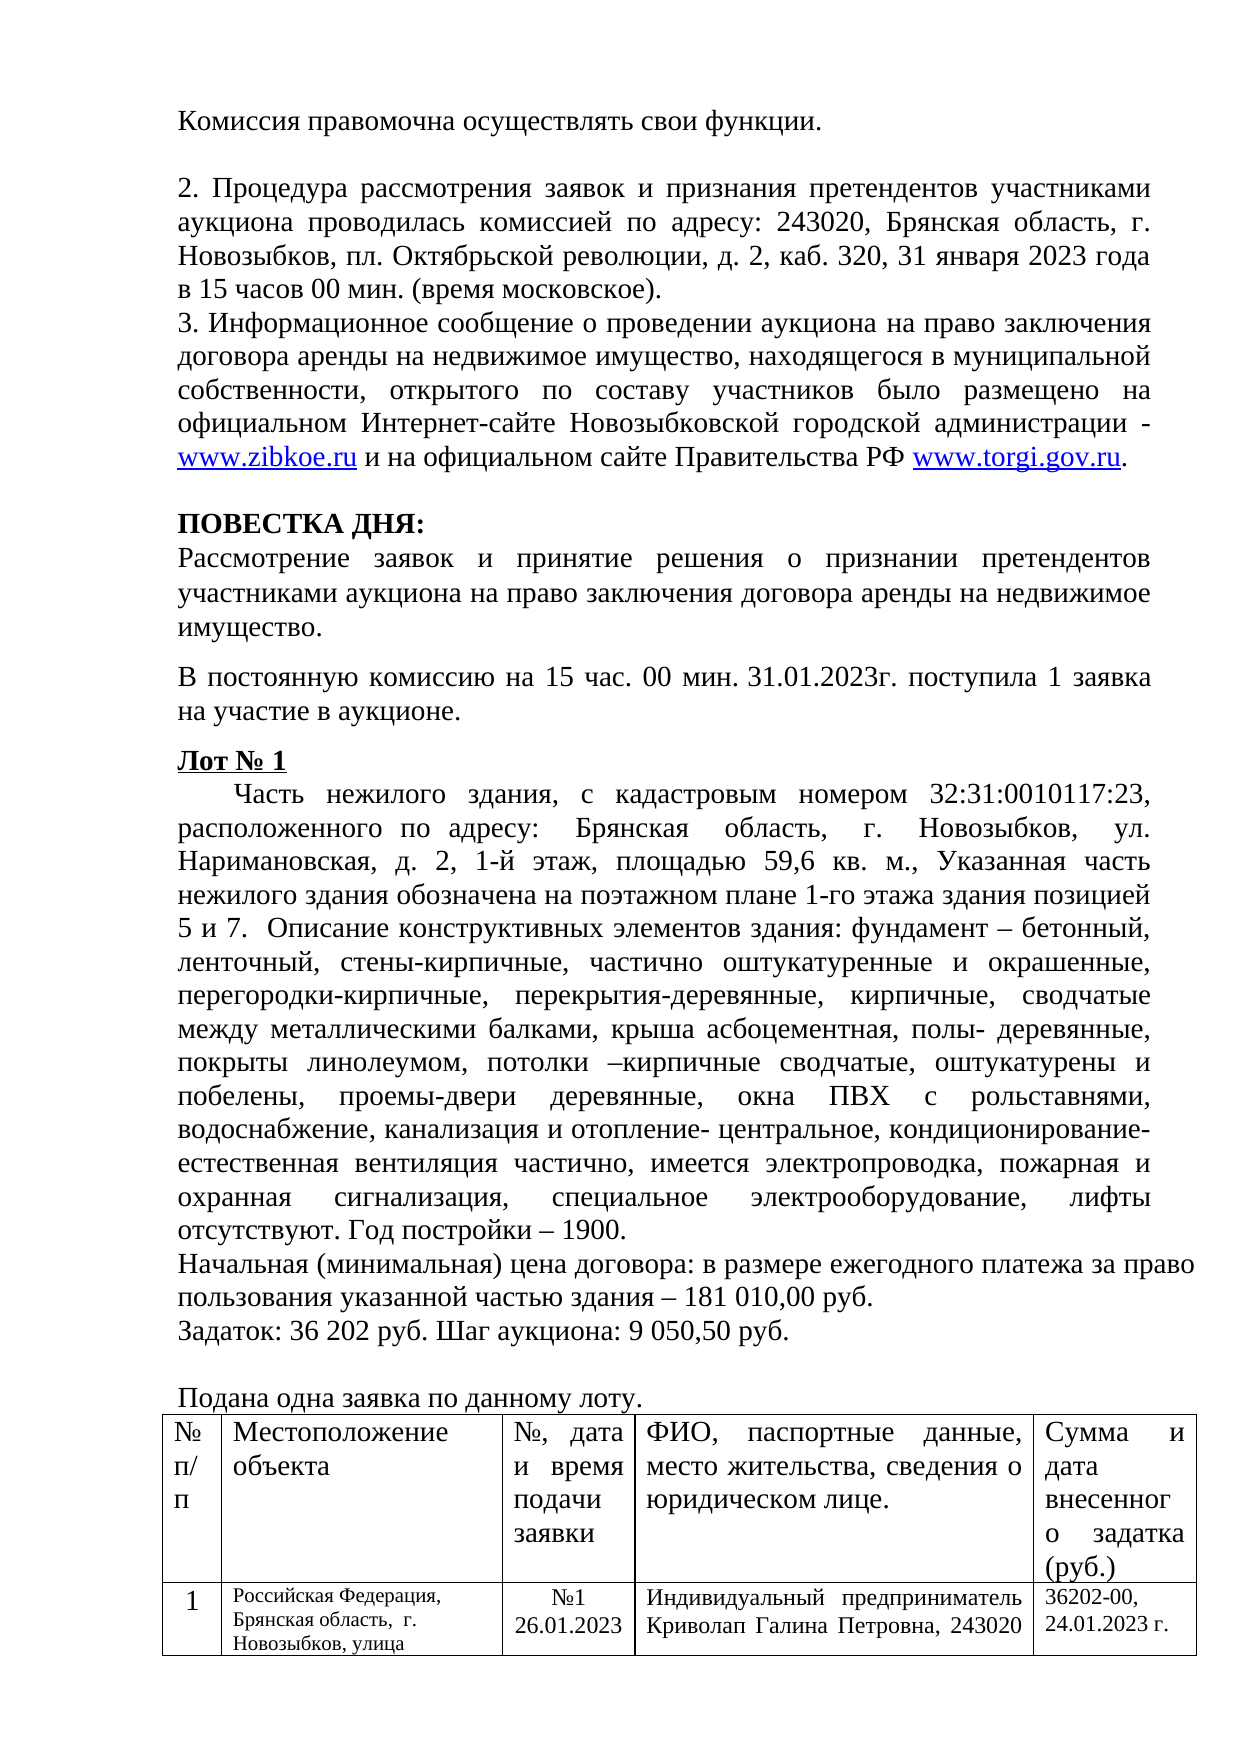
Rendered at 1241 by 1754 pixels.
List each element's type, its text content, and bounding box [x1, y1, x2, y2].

table_header №, дата и время подачи заявки [503, 1415, 634, 1582]
text Комиссия правомочна осуществлять свои функции. [177, 103, 1152, 137]
text Часть нежилого здания, с кадастровым номером 32:31:0010117:23, расположенного по адресу: Брянская область, г. Новозыбков, ул. Наримановская, д. 2, 1-й этаж, площадью 59,6 кв. м., Указанная часть нежилого здания обозначена на поэтажном плане 1-го этажа здания позицией 5 и 7. Описание конструктивных элементов здания: фундамент – бетонный, ленточный, стены-кирпичные, частично оштукатуренные и окрашенные, перегородки-кирпичные, перекрытия-деревянные, кирпичные, сводчатые между металлическими балками, крыша асбоцементная, полы- деревянные, покрыты линолеумом, потолки –кирпичные сводчатые, оштукатурены и побелены, проемы-двери деревянные, окна ПВХ с рольставнями, водоснабжение, канализация и отопление- центральное, кондиционирование- естественная вентиляция частично, имеется электропроводка, пожарная и охранная сигнализация, специальное электрооборудование, лифты отсутствуют. Год постройки – 1900. [177, 776, 1152, 1246]
text Лот № 1 [177, 743, 1196, 776]
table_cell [222, 1583, 502, 1655]
text Рассмотрение заявок и принятие решения о признании претендентов участниками аукциона на право заключения договора аренды на недвижимое имущество. [177, 539, 1152, 643]
text Начальная (минимальная) цена договора: в размере ежегодного платежа за право пользования указанной частью здания – 181 010,00 руб. [177, 1246, 1196, 1313]
table_cell 1 [163, 1583, 221, 1655]
table_header ФИО, паспортные данные, место жительства, сведения о юридическом лице. [636, 1415, 1033, 1582]
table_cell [1034, 1583, 1196, 1655]
text ПОВЕСТКА ДНЯ: [177, 506, 1152, 539]
text 3. Информационное сообщение о проведении аукциона на право заключения договора аренды на недвижимое имущество, находящегося в муниципальной собственности, открытого по составу участников было размещено на официальном Интернет-сайте Новозыбковской городской администрации - www.zibkoe.ru и на официальном сайте Правительства РФ www.torgi.gov.ru. [177, 305, 1152, 472]
table_header Сумма и дата внесенного задатка (руб.) [1034, 1415, 1196, 1582]
table_header № п/п [163, 1415, 221, 1582]
text В постоянную комиссию на 15 час. 00 мин. 31.01.2023г. поступила 1 заявка на участие в аукционе. [177, 658, 1152, 727]
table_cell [503, 1583, 634, 1655]
text Задаток: 36 202 руб. Шаг аукциона: 9 050,50 руб. [177, 1313, 1196, 1346]
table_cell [636, 1583, 1033, 1655]
text 2. Процедура рассмотрения заявок и признания претендентов участниками аукциона проводилась комиссией по адресу: 243020, Брянская область, г. Новозыбков, пл. Октябрьской революции, д. 2, каб. 320, 31 января 2023 года в 15 часов 00 мин. (время московское). [177, 171, 1152, 305]
table_header Местоположение объекта [222, 1415, 502, 1582]
text Подана одна заявка по данному лоту. [177, 1380, 1196, 1413]
